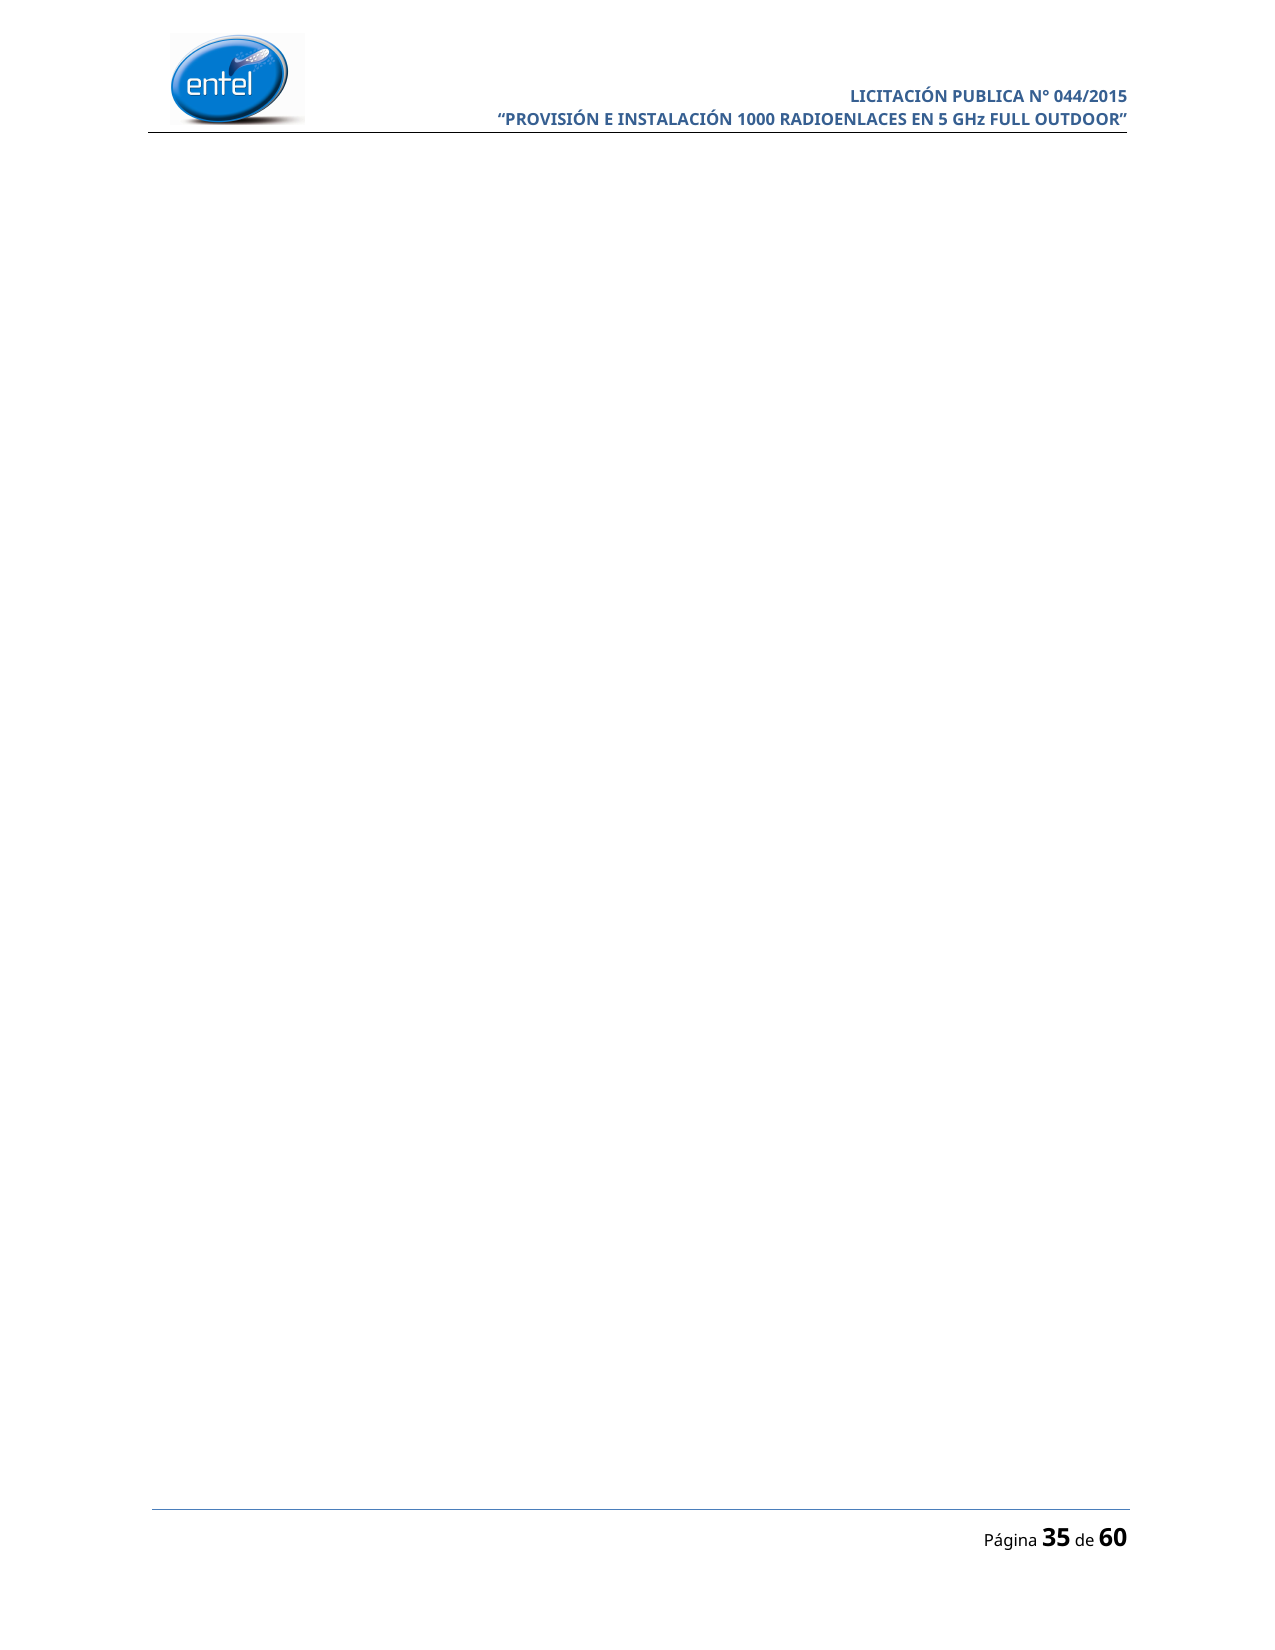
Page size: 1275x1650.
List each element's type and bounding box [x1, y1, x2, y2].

picture [170, 33, 305, 125]
